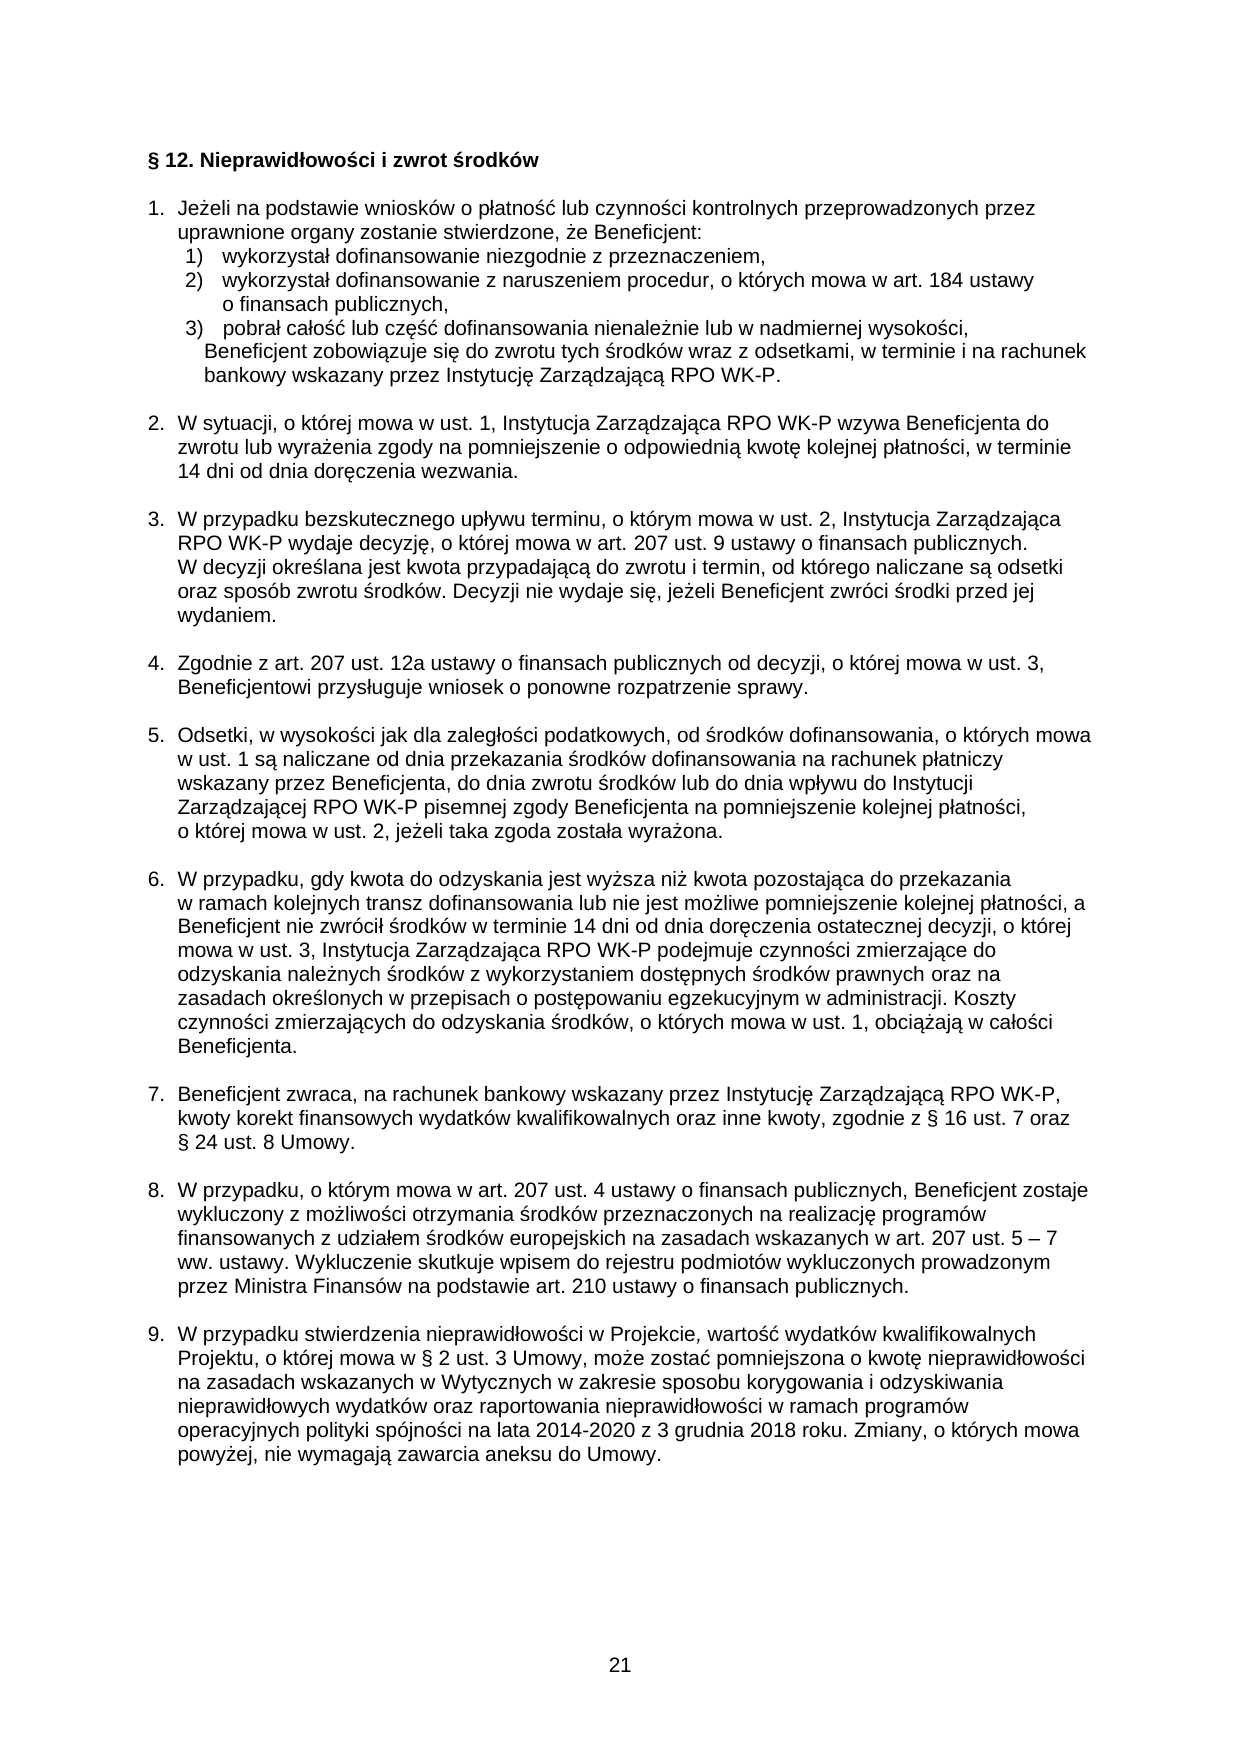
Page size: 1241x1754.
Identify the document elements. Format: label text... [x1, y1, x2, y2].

list wykorzystał dofinansowanie z naruszeniem procedur, o których mowa w art. 184 ustawy o finansach publicznych, [185, 267, 1092, 315]
subtitle § 12. Nieprawidłowości i zwrot środków [148, 148, 1092, 172]
list pobrał całość lub część dofinansowania nienależnie lub w nadmiernej wysokości, [185, 315, 1092, 339]
text Beneficjent zobowiązuje się do zwrotu tych środków wraz z odsetkami, w terminie i na rachunek bankowy wskazany przez Instytucję Zarządzającą RPO WK-P. [204, 339, 1092, 387]
list W sytuacji, o której mowa w ust. 1, Instytucja Zarządzająca RPO WK-P wzywa Beneficjenta do zwrotu lub wyrażenia zgody na pomniejszenie o odpowiednią kwotę kolejnej płatności, w terminie 14 dni od dnia doręczenia wezwania. [148, 411, 1092, 483]
list Odsetki, w wysokości jak dla zaległości podatkowych, od środków dofinansowania, o których mowa w ust. 1 są naliczane od dnia przekazania środków dofinansowania na rachunek płatniczy wskazany przez Beneficjenta, do dnia zwrotu środków lub do dnia wpływu do Instytucji Zarządzającej RPO WK-P pisemnej zgody Beneficjenta na pomniejszenie kolejnej płatności, o której mowa w ust. 2, jeżeli taka zgoda została wyrażona. [148, 723, 1092, 842]
list Beneficjent zwraca, na rachunek bankowy wskazany przez Instytucję Zarządzającą RPO WK-P, kwoty korekt finansowych wydatków kwalifikowalnych oraz inne kwoty, zgodnie z § 16 ust. 7 oraz § 24 ust. 8 Umowy. [148, 1082, 1092, 1154]
list W przypadku, gdy kwota do odzyskania jest wyższa niż kwota pozostająca do przekazania w ramach kolejnych transz dofinansowania lub nie jest możliwe pomniejszenie kolejnej płatności, a Beneficjent nie zwrócił środków w terminie 14 dni od dnia doręczenia ostatecznej decyzji, o której mowa w ust. 3, Instytucja Zarządzająca RPO WK-P podejmuje czynności zmierzające do odzyskania należnych środków z wykorzystaniem dostępnych środków prawnych oraz na zasadach określonych w przepisach o postępowaniu egzekucyjnym w administracji. Koszty czynności zmierzających do odzyskania środków, o których mowa w ust. 1, obciążają w całości Beneficjenta. [148, 866, 1092, 1058]
list wykorzystał dofinansowanie niezgodnie z przeznaczeniem, [185, 243, 1092, 267]
list W przypadku stwierdzenia nieprawidłowości w Projekcie, wartość wydatków kwalifikowalnych Projektu, o której mowa w § 2 ust. 3 Umowy, może zostać pomniejszona o kwotę nieprawidłowości na zasadach wskazanych w Wytycznych w zakresie sposobu korygowania i odzyskiwania nieprawidłowych wydatków oraz raportowania nieprawidłowości w ramach programów operacyjnych polityki spójności na lata 2014-2020 z 3 grudnia 2018 roku. Zmiany, o których mowa powyżej, nie wymagają zawarcia aneksu do Umowy. [148, 1322, 1092, 1465]
list Zgodnie z art. 207 ust. 12a ustawy o finansach publicznych od decyzji, o której mowa w ust. 3, Beneficjentowi przysługuje wniosek o ponowne rozpatrzenie sprawy. [148, 651, 1092, 699]
list Jeżeli na podstawie wniosków o płatność lub czynności kontrolnych przeprowadzonych przez uprawnione organy zostanie stwierdzone, że Beneficjent: [148, 196, 1092, 243]
list W przypadku, o którym mowa w art. 207 ust. 4 ustawy o finansach publicznych, Beneficjent zostaje wykluczony z możliwości otrzymania środków przeznaczonych na realizację programów finansowanych z udziałem środków europejskich na zasadach wskazanych w art. 207 ust. 5 – 7 ww. ustawy. Wykluczenie skutkuje wpisem do rejestru podmiotów wykluczonych prowadzonym przez Ministra Finansów na podstawie art. 210 ustawy o finansach publicznych. [148, 1178, 1092, 1298]
list W przypadku bezskutecznego upływu terminu, o którym mowa w ust. 2, Instytucja Zarządzająca RPO WK-P wydaje decyzję, o której mowa w art. 207 ust. 9 ustawy o finansach publicznych. W decyzji określana jest kwota przypadającą do zwrotu i termin, od którego naliczane są odsetki oraz sposób zwrotu środków. Decyzji nie wydaje się, jeżeli Beneficjent zwróci środki przed jej wydaniem. [148, 507, 1092, 627]
